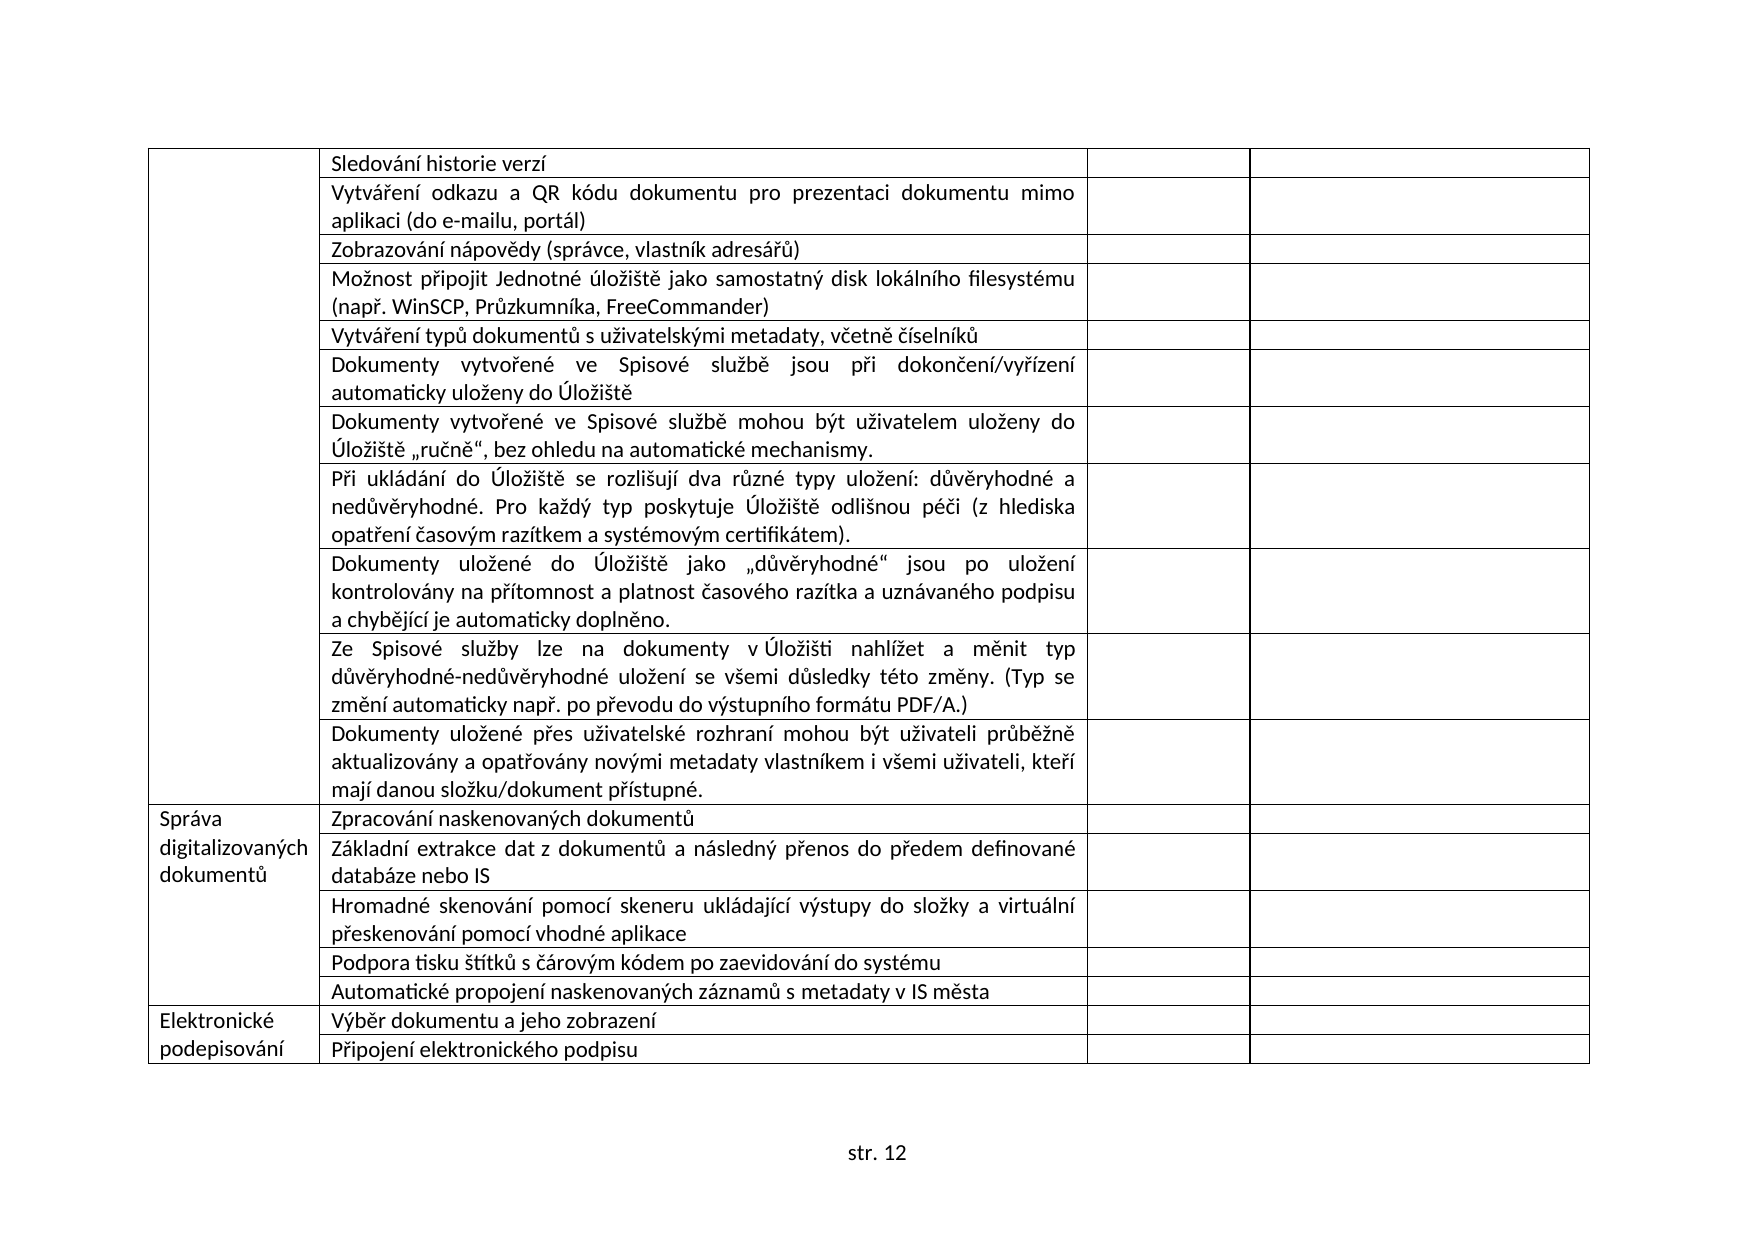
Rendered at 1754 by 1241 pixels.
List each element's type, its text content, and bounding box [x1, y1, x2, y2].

table_cell [1251, 891, 1589, 947]
table_cell Možnost připojit Jednotné úložiště jako samostatný disk lokálního filesystému (např. WinSCP, Průzkumníka, FreeCommander) [320, 264, 1087, 320]
table_cell [1251, 977, 1589, 1005]
table_cell [1251, 264, 1589, 320]
table_cell Podpora tisku štítků s čárovým kódem po zaevidování do systému [320, 948, 1087, 976]
table_cell [1251, 407, 1589, 463]
table_cell [1251, 1006, 1589, 1034]
table_cell Dokumenty uložené přes uživatelské rozhraní mohou být uživateli průběžně aktualizovány a opatřovány novými metadaty vlastníkem i všemi uživateli, kteří mají danou složku/dokument přístupné. [320, 720, 1087, 803]
table_cell [1088, 321, 1249, 349]
table_cell Vytváření typů dokumentů s uživatelskými metadaty, včetně číselníků [320, 321, 1087, 349]
table_cell [1251, 720, 1589, 803]
table_cell Výběr dokumentu a jeho zobrazení [320, 1006, 1087, 1034]
table_cell [1088, 178, 1249, 234]
table_cell Základní extrakce dat z dokumentů a následný přenos do předem definované databáze nebo IS [320, 834, 1087, 890]
table_cell [1088, 264, 1249, 320]
table_cell [1251, 235, 1589, 263]
table_cell Správa digitalizovaných dokumentů [149, 805, 319, 1005]
table_cell Automatické propojení naskenovaných záznamů s metadaty v IS města [320, 977, 1087, 1005]
table_cell [1088, 634, 1249, 718]
table_cell [1088, 1035, 1249, 1063]
table_cell [1251, 948, 1589, 976]
table_cell Sledování historie verzí [320, 149, 1087, 177]
table_cell Hromadné skenování pomocí skeneru ukládající výstupy do složky a virtuální přeskenování pomocí vhodné aplikace [320, 891, 1087, 947]
table_cell [1251, 834, 1589, 890]
table_cell Elektronické podepisování [149, 1006, 319, 1063]
table_cell [1088, 834, 1249, 890]
table_cell Při ukládání do Úložiště se rozlišují dva různé typy uložení: důvěryhodné a nedůvěryhodné. Pro každý typ poskytuje Úložiště odlišnou péči (z hlediska opatření časovým razítkem a systémovým certifikátem). [320, 464, 1087, 548]
table_cell [1088, 149, 1249, 177]
table_cell [1088, 350, 1249, 406]
table_cell [1251, 321, 1589, 349]
table_cell [1088, 1006, 1249, 1034]
table_cell [1251, 1035, 1589, 1063]
table_cell [1251, 549, 1589, 633]
table_cell [1251, 350, 1589, 406]
table_cell Připojení elektronického podpisu [320, 1035, 1087, 1063]
table_cell [1088, 549, 1249, 633]
table_cell [1088, 720, 1249, 803]
table_cell Dokumenty vytvořené ve Spisové službě mohou být uživatelem uloženy do Úložiště „ručně“, bez ohledu na automatické mechanismy. [320, 407, 1087, 463]
table_cell Vytváření odkazu a QR kódu dokumentu pro prezentaci dokumentu mimo aplikaci (do e-mailu, portál) [320, 178, 1087, 234]
table_cell [1251, 178, 1589, 234]
table_cell Dokumenty vytvořené ve Spisové službě jsou při dokončení/vyřízení automaticky uloženy do Úložiště [320, 350, 1087, 406]
table_cell [1088, 235, 1249, 263]
table_cell Zpracování naskenovaných dokumentů [320, 805, 1087, 833]
table_cell [1088, 948, 1249, 976]
table_cell [1088, 891, 1249, 947]
table_cell [1088, 464, 1249, 548]
table_cell [1088, 805, 1249, 833]
table_cell Dokumenty uložené do Úložiště jako „důvěryhodné“ jsou po uložení kontrolovány na přítomnost a platnost časového razítka a uznávaného podpisu a chybějící je automaticky doplněno. [320, 549, 1087, 633]
table_cell Zobrazování nápovědy (správce, vlastník adresářů) [320, 235, 1087, 263]
table_cell [1251, 805, 1589, 833]
table_cell Ze Spisové služby lze na dokumenty v Úložišti nahlížet a měnit typ důvěryhodné-nedůvěryhodné uložení se všemi důsledky této změny. (Typ se změní automaticky např. po převodu do výstupního formátu PDF/A.) [320, 634, 1087, 718]
table_cell [1251, 149, 1589, 177]
table_cell [1088, 407, 1249, 463]
table_cell [1251, 634, 1589, 718]
table_cell [1251, 464, 1589, 548]
table_cell [1088, 977, 1249, 1005]
